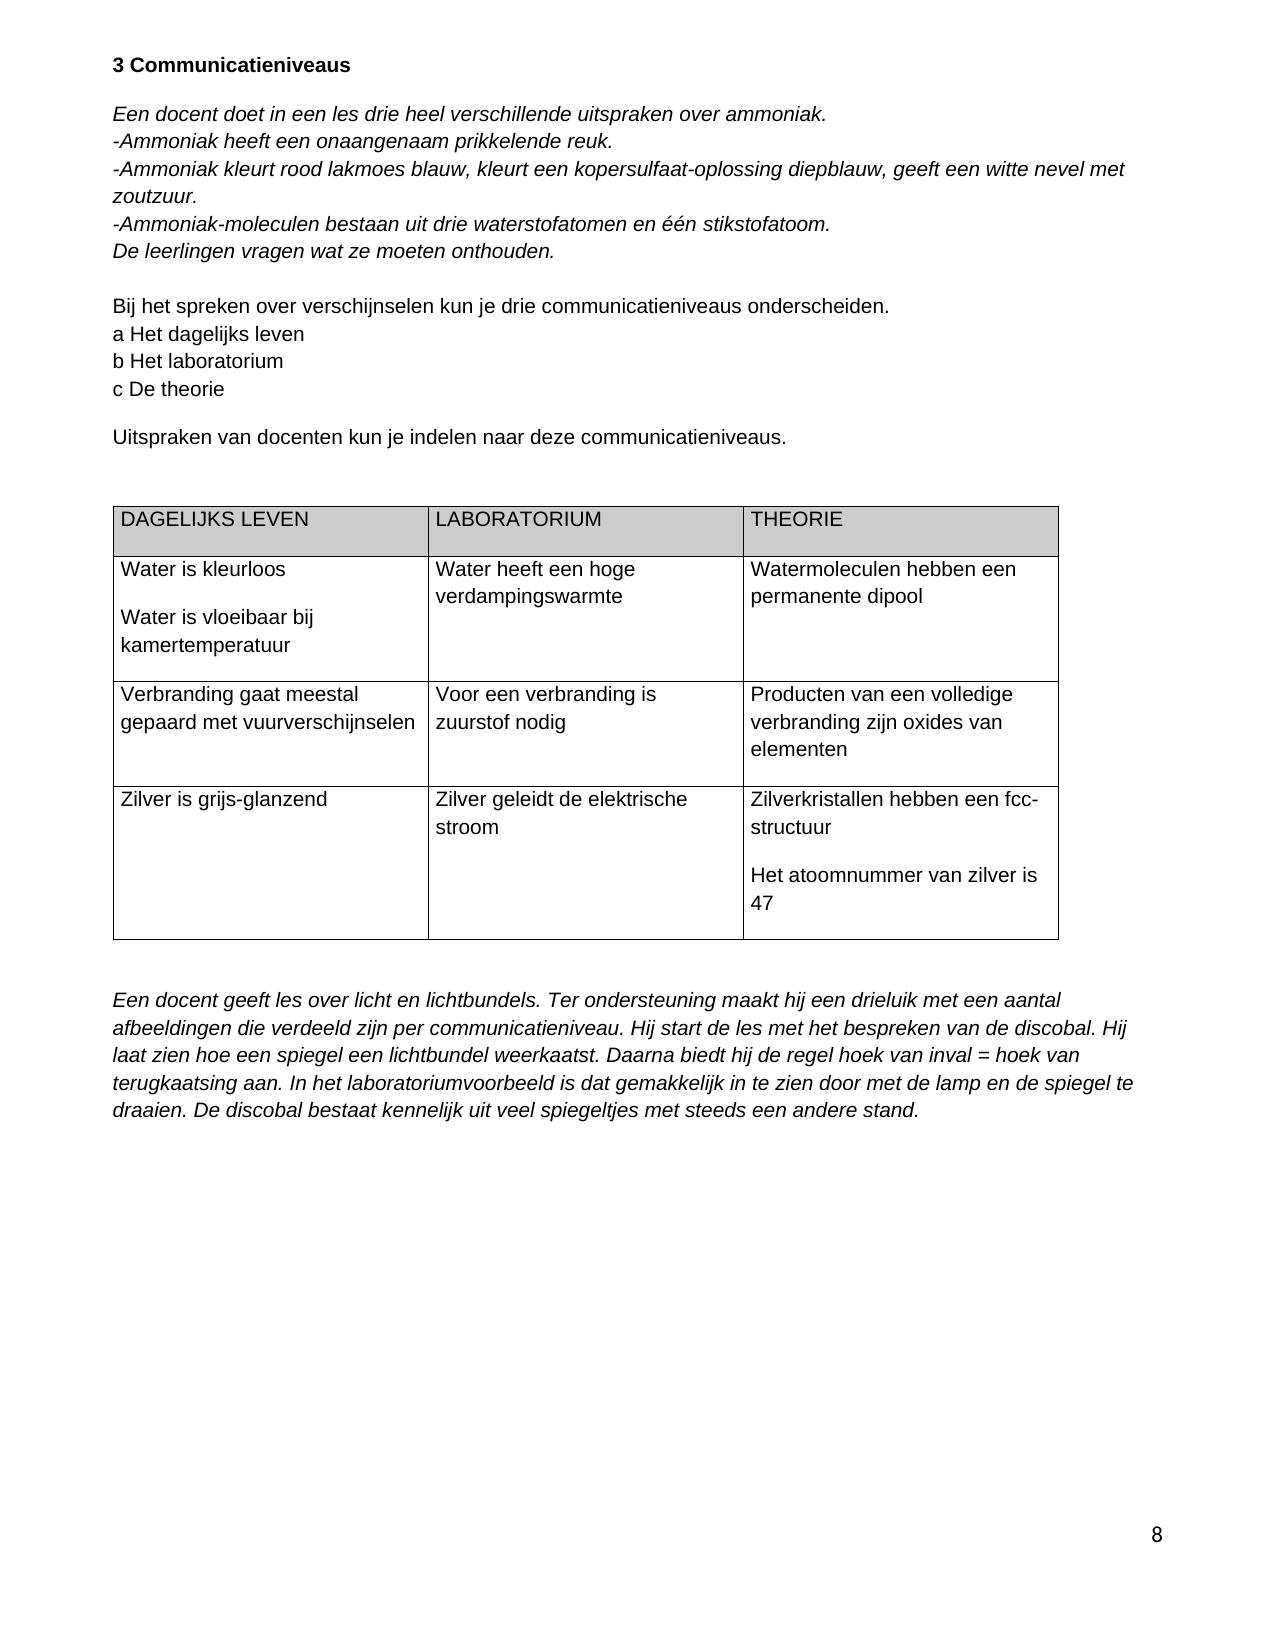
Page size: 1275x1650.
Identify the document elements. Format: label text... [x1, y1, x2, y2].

text -Ammoniak kleurt rood lakmoes blauw, kleurt een kopersulfaat-oplossing diepblauw, geeft een witte nevel met zoutzuur. [112, 157, 1162, 208]
text De leerlingen vragen wat ze moeten onthouden. [112, 239, 1162, 263]
text Uitspraken van docenten kun je indelen naar deze communicatieniveaus. [112, 425, 1162, 481]
table_cell Watermoleculen hebben een permanente dipool [744, 557, 1058, 681]
text Een docent geeft les over licht en lichtbundels. Ter ondersteuning maakt hij een drieluik met een aantal afbeeldingen die verdeeld zijn per communicatieniveau. Hij start de les met het bespreken van de discobal. Hij laat zien hoe een spiegel een lichtbundel weerkaatst. Daarna biedt hij de regel hoek van inval = hoek van terugkaatsing aan. In het laboratoriumvoorbeeld is dat gemakkelijk in te zien door met de lamp en de spiegel te draaien. De discobal bestaat kennelijk uit veel spiegeltjes met steeds een andere stand. [112, 988, 1162, 1122]
table_cell Water is kleurloos Water is vloeibaar bij kamertemperatuur [114, 557, 428, 681]
table_cell Producten van een volledige verbranding zijn oxides van elementen [744, 682, 1058, 786]
table_cell Zilver is grijs-glanzend [114, 787, 428, 939]
table_cell Water heeft een hoge verdampingswarmte [429, 557, 743, 681]
table_header THEORIE [744, 507, 1058, 556]
table_cell Voor een verbranding is zuurstof nodig [429, 682, 743, 786]
table_cell Zilverkristallen hebben een fcc-structuur Het atoomnummer van zilver is 47 [744, 787, 1058, 939]
text 3 Communicatieniveaus [112, 53, 1162, 77]
text -Ammoniak-moleculen bestaan uit drie waterstofatomen en één stikstofatoom. [112, 212, 1162, 236]
table_header DAGELIJKS LEVEN [114, 507, 428, 556]
table_cell Zilver geleidt de elektrische stroom [429, 787, 743, 939]
text Een docent doet in een les drie heel verschillende uitspraken over ammoniak. [112, 102, 1162, 126]
text Bij het spreken over verschijnselen kun je drie communicatieniveaus onderscheiden. a Het dagelijks leven b Het laboratorium c De theorie [112, 294, 1162, 401]
table_header LABORATORIUM [429, 507, 743, 556]
table_cell Verbranding gaat meestal gepaard met vuurverschijnselen [114, 682, 428, 786]
text -Ammoniak heeft een onaangenaam prikkelende reuk. [112, 129, 1162, 153]
